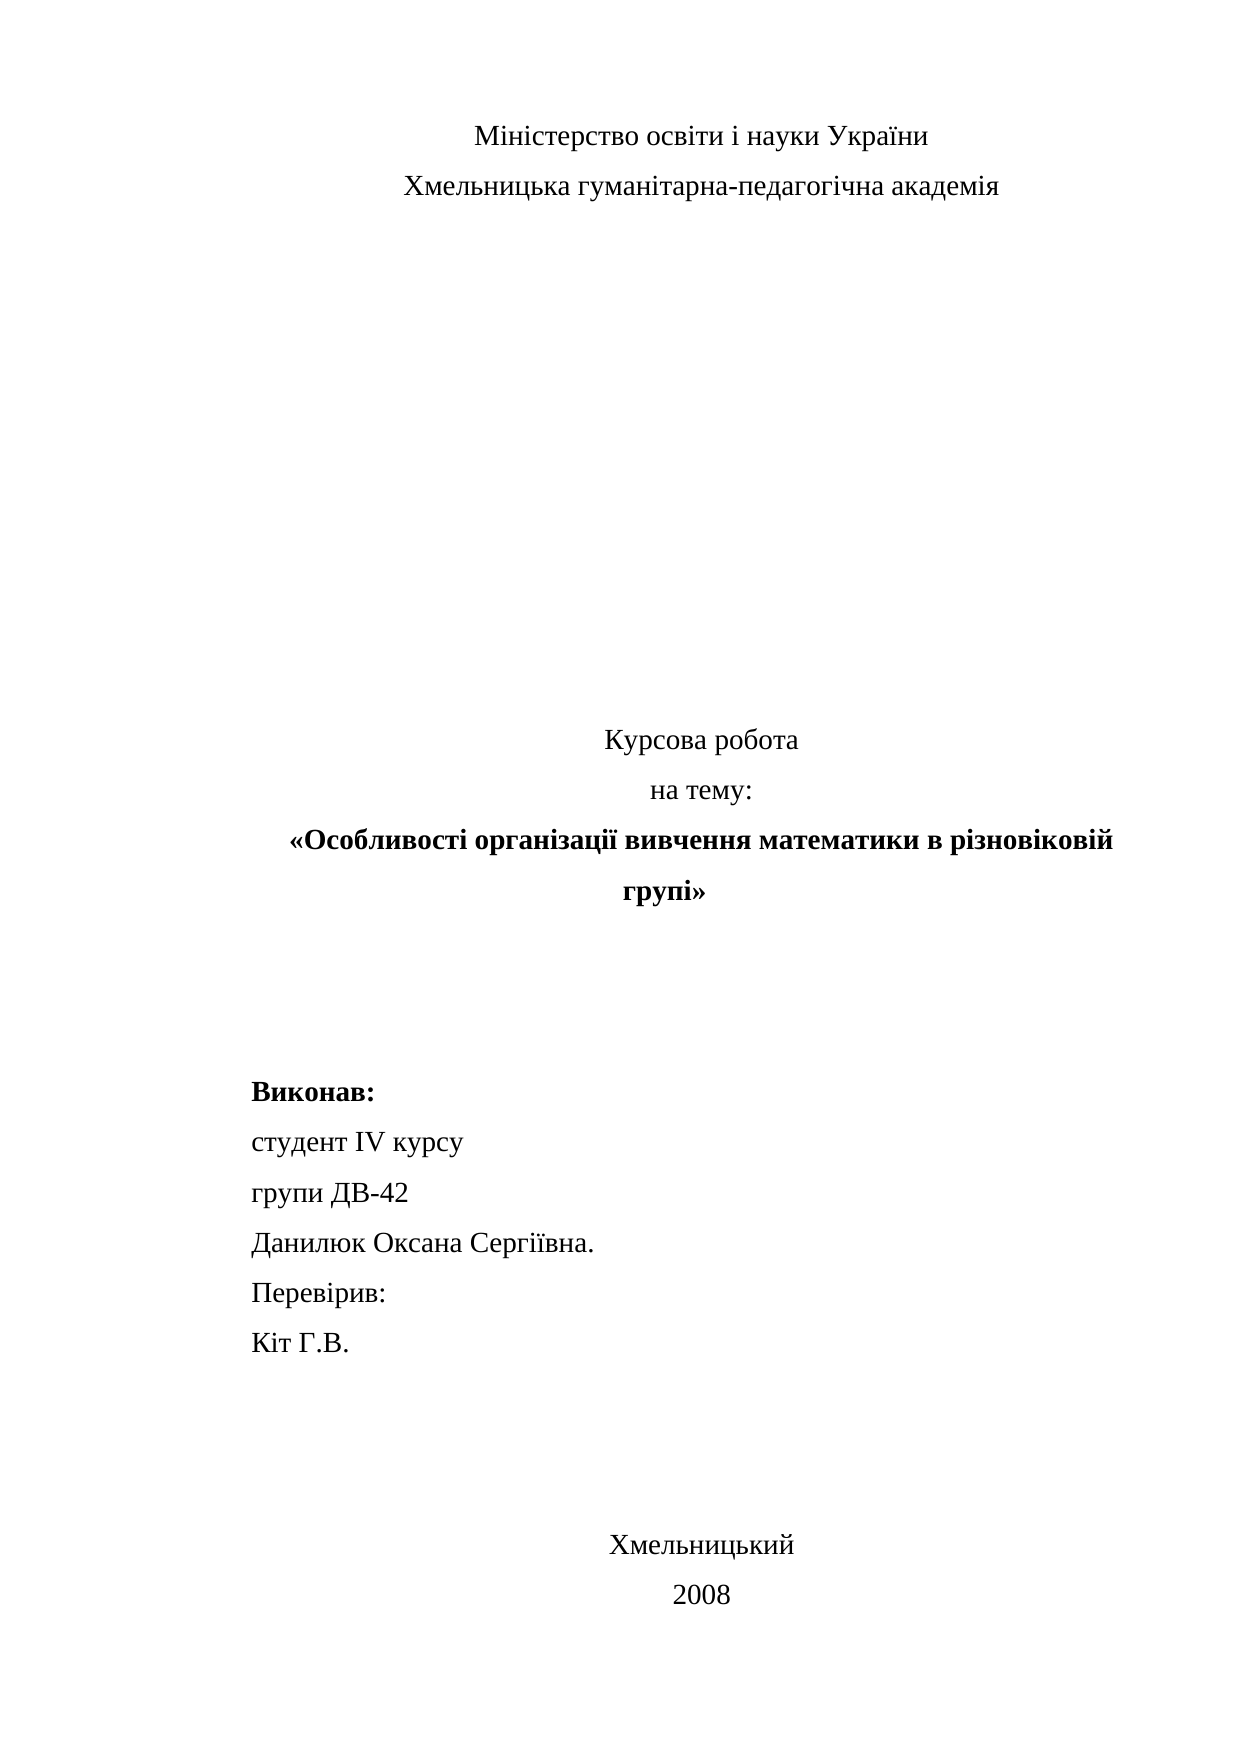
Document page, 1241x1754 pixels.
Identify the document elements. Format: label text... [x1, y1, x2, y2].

text Міністерство освіти і науки України [177, 118, 1152, 152]
text Хмельницька гуманітарна-педагогічна академія [177, 168, 1152, 202]
text Хмельницький [177, 1527, 1152, 1560]
text Перевірив: [177, 1275, 1152, 1309]
text Кіт Г.В. [177, 1326, 1152, 1359]
text студент IV курсу [177, 1124, 1152, 1158]
text на тему: [177, 772, 1152, 806]
text Данилюк Оксана Сергіївна. [177, 1225, 1152, 1258]
text Виконав: [177, 1074, 1152, 1108]
text групи ДВ-42 [177, 1175, 1152, 1208]
text 2008 [177, 1577, 1152, 1611]
text «Особливості організації вивчення математики в різновіковій групі» [177, 822, 1152, 906]
text Курсова робота [177, 722, 1152, 755]
